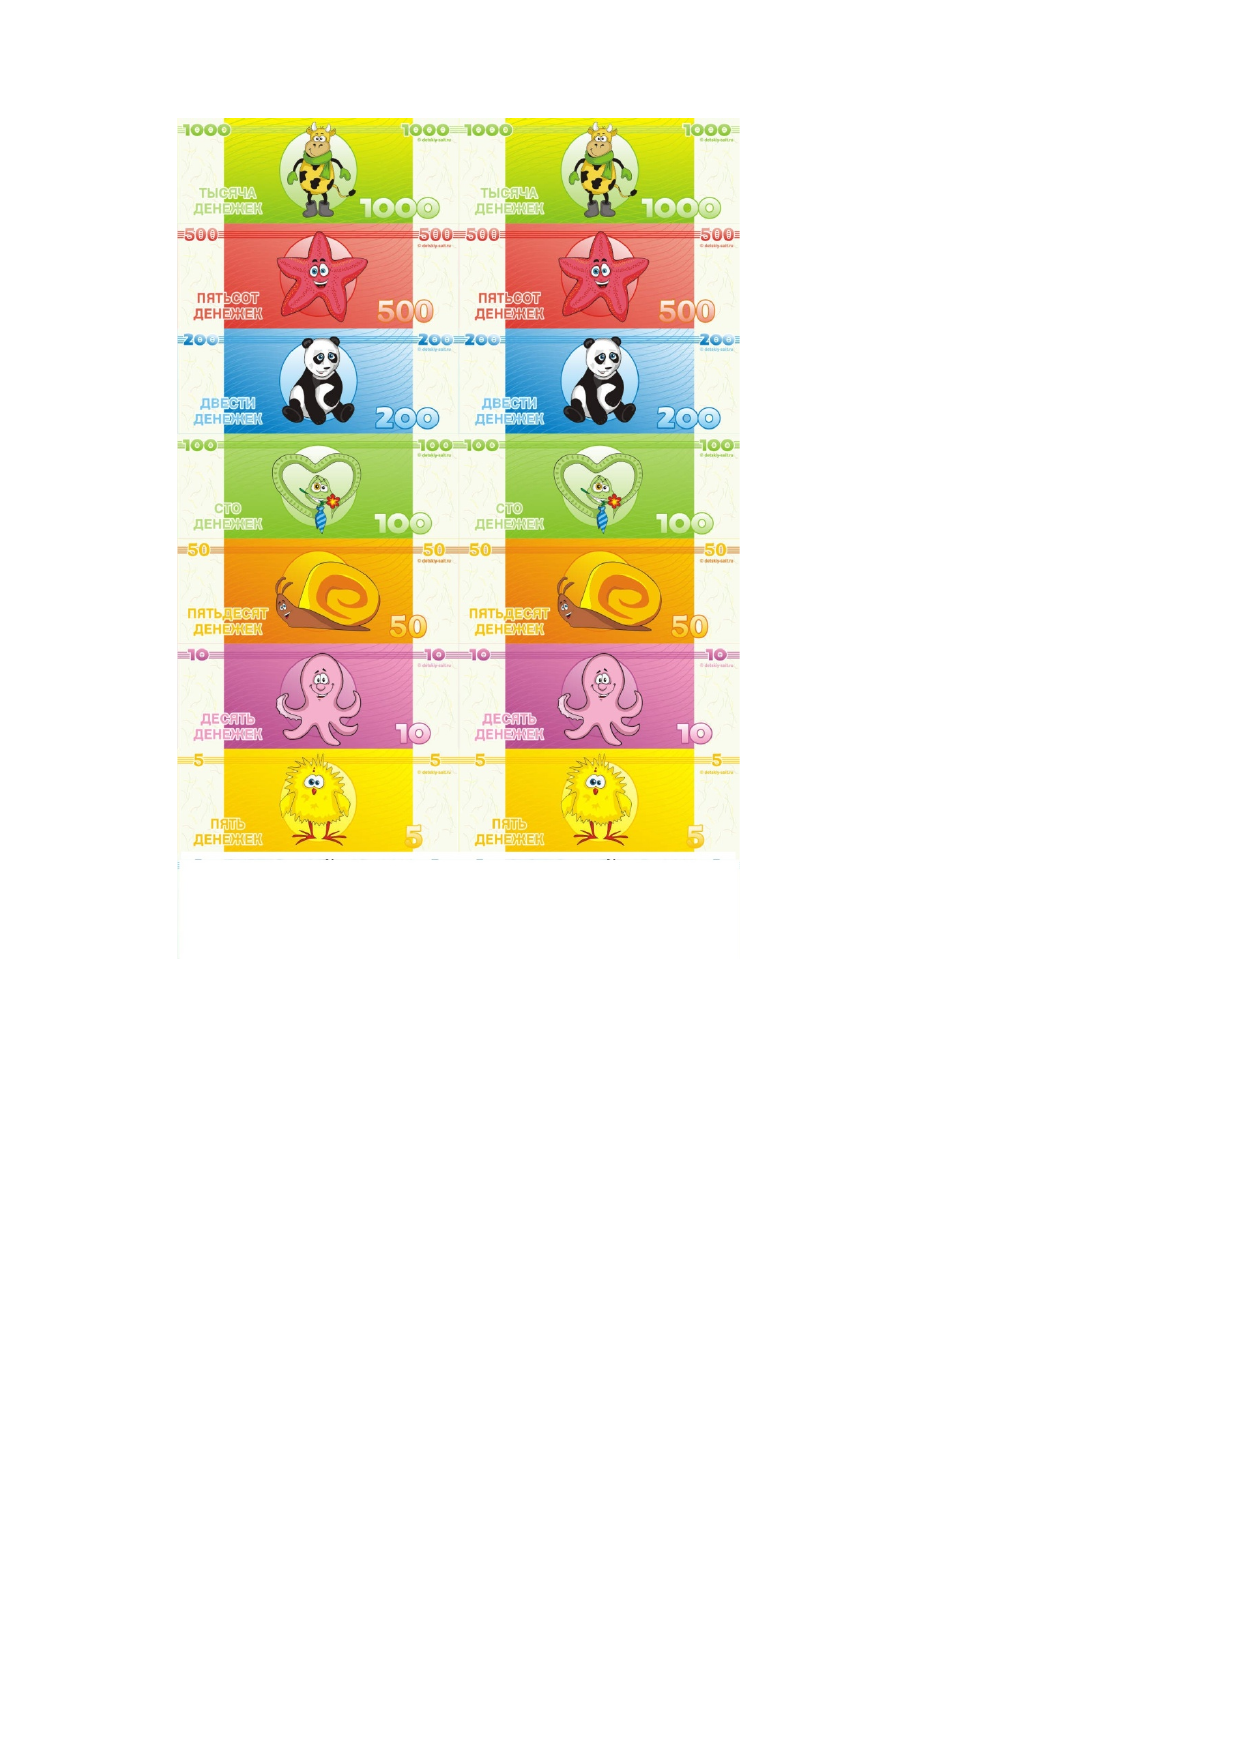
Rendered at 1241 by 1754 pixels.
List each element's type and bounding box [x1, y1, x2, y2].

picture [177, 118, 740, 959]
